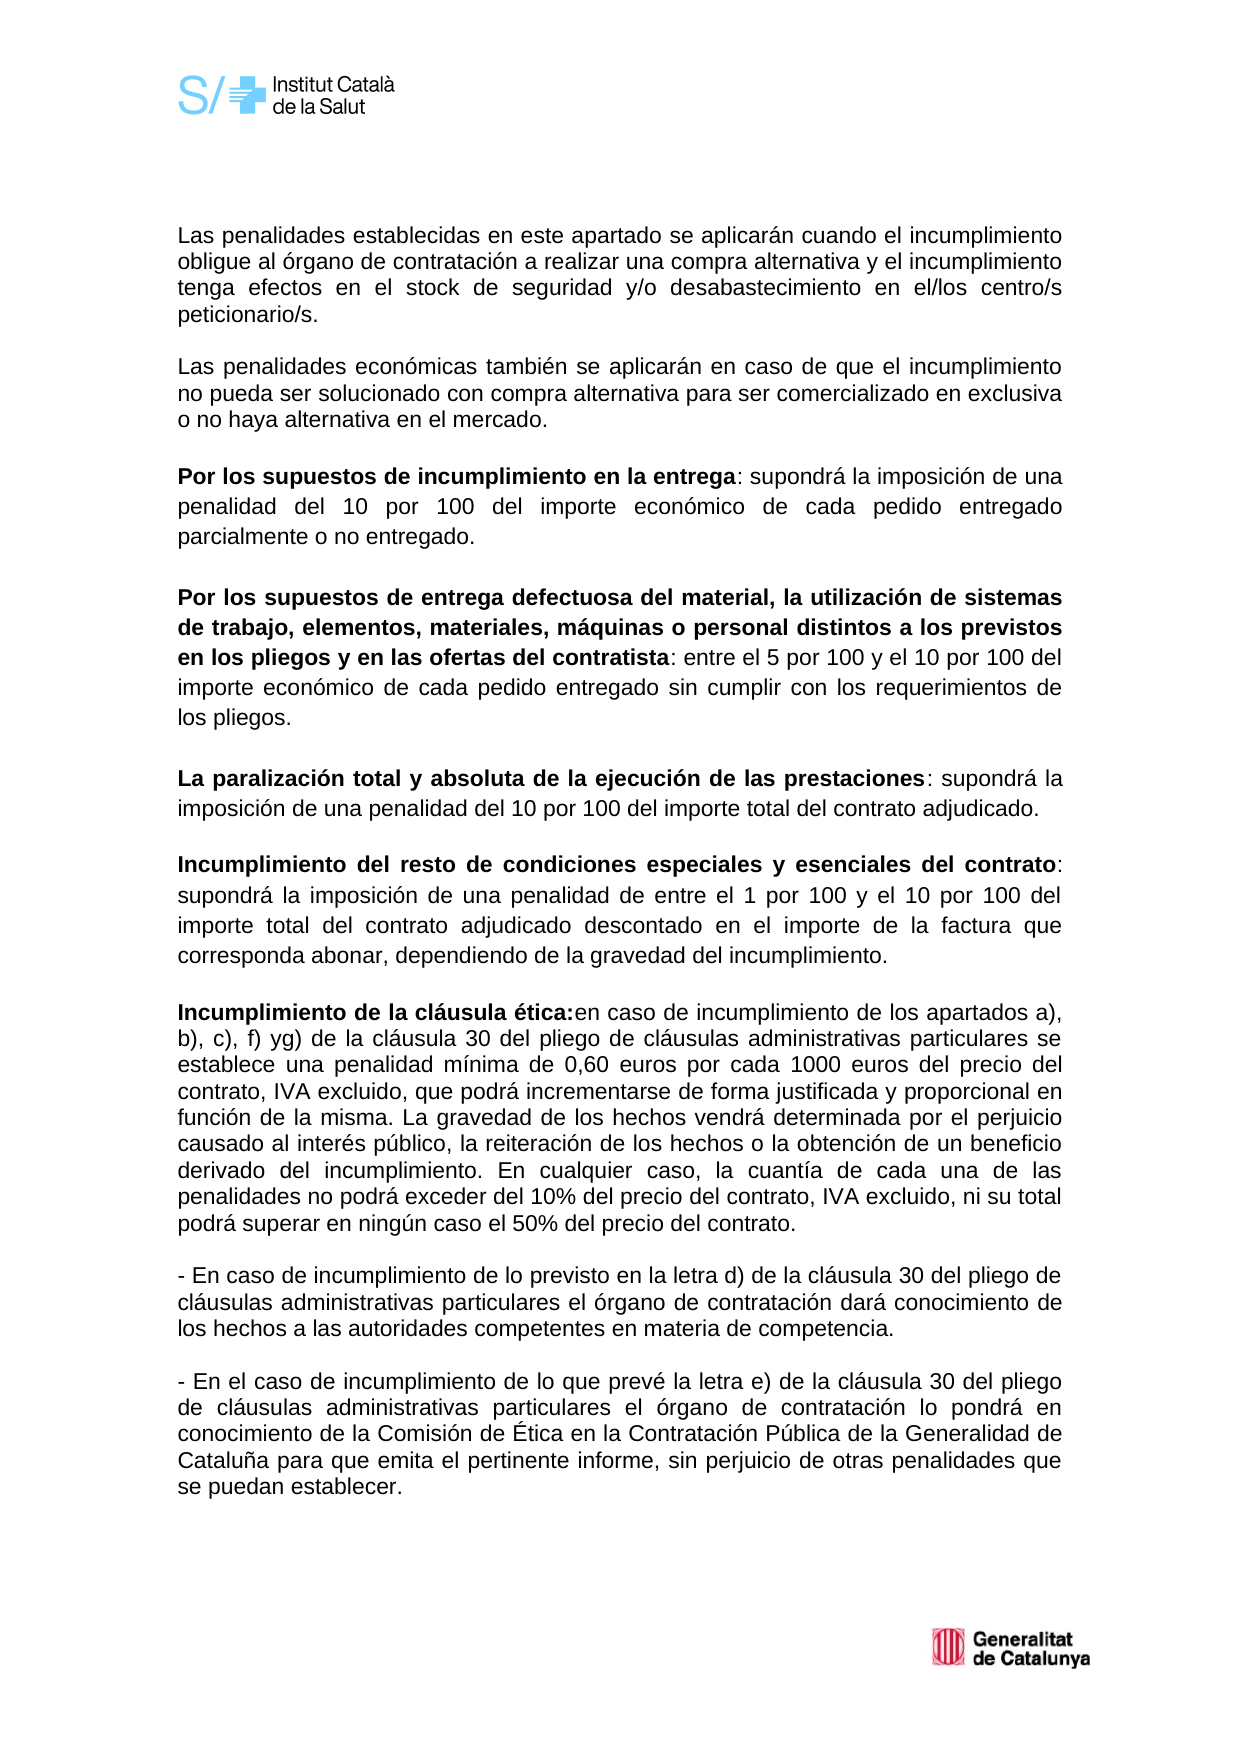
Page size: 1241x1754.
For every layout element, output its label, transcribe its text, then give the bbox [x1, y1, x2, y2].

picture [177, 73, 397, 118]
text Incumplimiento de la cláusula ética:en caso de incumplimiento de los apartados a), b), c), f) yg) de la cláusula 30 del pliego de cláusulas administrativas particulares se establece una penalidad mínima de 0,60 euros por cada 1000 euros del precio del contrato, IVA excluido, que podrá incrementarse de forma justificada y proporcional en función de la misma. La gravedad de los hechos vendrá determinada por el perjuicio causado al interés público, la reiteración de los hechos o la obtención de un beneficio derivado del incumplimiento. En cualquier caso, la cuantía de cada una de las penalidades no podrá exceder del 10% del precio del contrato, IVA excluido, ni su total podrá superar en ningún caso el 50% del precio del contrato. [177, 999, 1063, 1236]
text Las penalidades económicas también se aplicarán en caso de que el incumplimiento no pueda ser solucionado con compra alternativa para ser comercializado en exclusiva o no haya alternativa en el mercado. [177, 353, 1063, 432]
text La paralización total y absoluta de la ejecución de las prestaciones: supondrá la imposición de una penalidad del 10 por 100 del importe total del contrato adjudicado. [177, 765, 1063, 821]
text - En caso de incumplimiento de lo previsto en la letra d) de la cláusula 30 del pliego de cláusulas administrativas particulares el órgano de contratación dará conocimiento de los hechos a las autoridades competentes en materia de competencia. [177, 1262, 1063, 1341]
text Incumplimiento del resto de condiciones especiales y esenciales del contrato: supondrá la imposición de una penalidad de entre el 1 por 100 y el 10 por 100 del importe total del contrato adjudicado descontado en el importe de la factura que corresponda abonar, dependiendo de la gravedad del incumplimiento. [177, 851, 1063, 968]
picture [893, 1621, 1129, 1674]
text - En el caso de incumplimiento de lo que prevé la letra e) de la cláusula 30 del pliego de cláusulas administrativas particulares el órgano de contratación lo pondrá en conocimiento de la Comisión de Ética en la Contratación Pública de la Generalidad de Cataluña para que emita el pertinente informe, sin perjuicio de otras penalidades que se puedan establecer. [177, 1368, 1063, 1499]
text Por los supuestos de entrega defectuosa del material, la utilización de sistemas de trabajo, elementos, materiales, máquinas o personal distintos a los previstos en los pliegos y en las ofertas del contratista: entre el 5 por 100 y el 10 por 100 del importe económico de cada pedido entregado sin cumplir con los requerimientos de los pliegos. [177, 583, 1063, 731]
text Por los supuestos de incumplimiento en la entrega: supondrá la imposición de una penalidad del 10 por 100 del importe económico de cada pedido entregado parcialmente o no entregado. [177, 463, 1063, 549]
text Las penalidades establecidas en este apartado se aplicarán cuando el incumplimiento obligue al órgano de contratación a realizar una compra alternativa y el incumplimiento tenga efectos en el stock de seguridad y/o desabastecimiento en el/los centro/s peticionario/s. [177, 222, 1063, 327]
